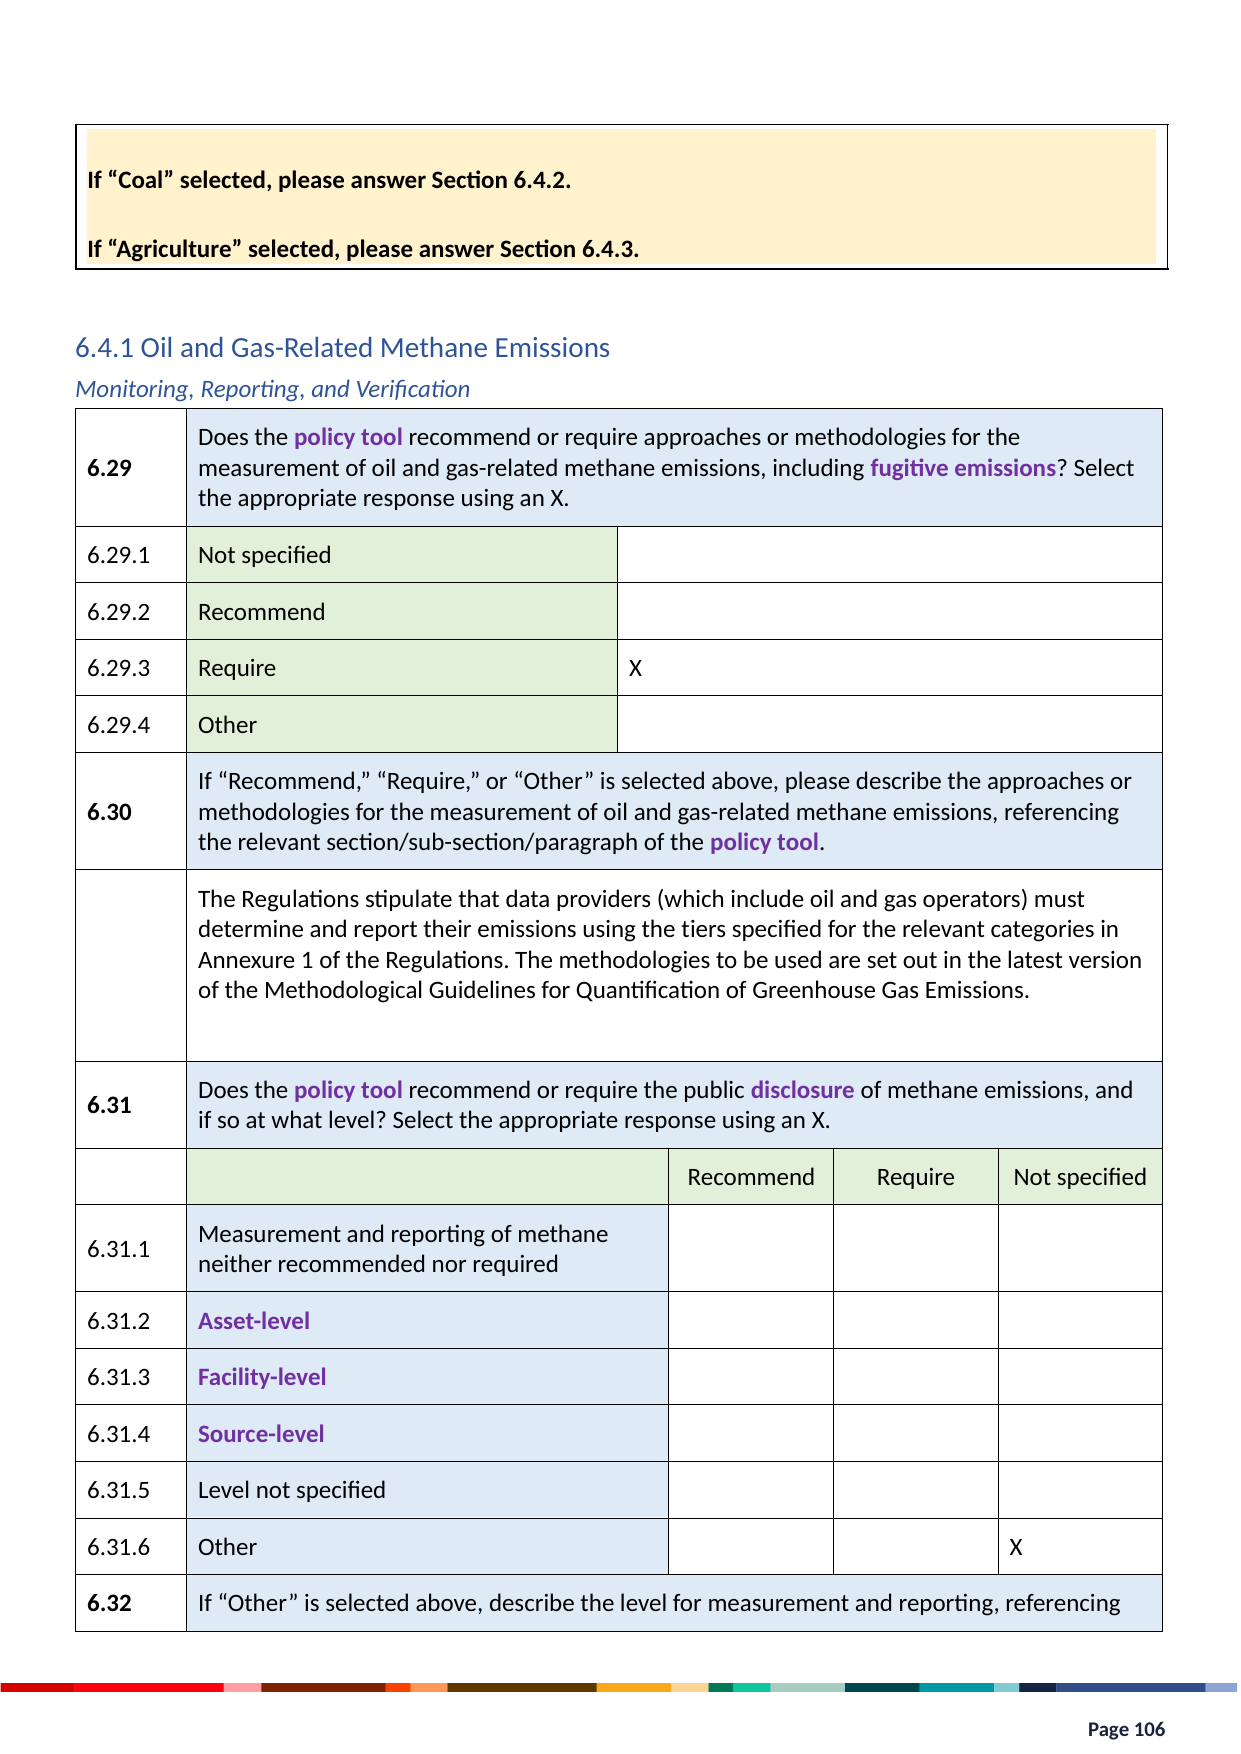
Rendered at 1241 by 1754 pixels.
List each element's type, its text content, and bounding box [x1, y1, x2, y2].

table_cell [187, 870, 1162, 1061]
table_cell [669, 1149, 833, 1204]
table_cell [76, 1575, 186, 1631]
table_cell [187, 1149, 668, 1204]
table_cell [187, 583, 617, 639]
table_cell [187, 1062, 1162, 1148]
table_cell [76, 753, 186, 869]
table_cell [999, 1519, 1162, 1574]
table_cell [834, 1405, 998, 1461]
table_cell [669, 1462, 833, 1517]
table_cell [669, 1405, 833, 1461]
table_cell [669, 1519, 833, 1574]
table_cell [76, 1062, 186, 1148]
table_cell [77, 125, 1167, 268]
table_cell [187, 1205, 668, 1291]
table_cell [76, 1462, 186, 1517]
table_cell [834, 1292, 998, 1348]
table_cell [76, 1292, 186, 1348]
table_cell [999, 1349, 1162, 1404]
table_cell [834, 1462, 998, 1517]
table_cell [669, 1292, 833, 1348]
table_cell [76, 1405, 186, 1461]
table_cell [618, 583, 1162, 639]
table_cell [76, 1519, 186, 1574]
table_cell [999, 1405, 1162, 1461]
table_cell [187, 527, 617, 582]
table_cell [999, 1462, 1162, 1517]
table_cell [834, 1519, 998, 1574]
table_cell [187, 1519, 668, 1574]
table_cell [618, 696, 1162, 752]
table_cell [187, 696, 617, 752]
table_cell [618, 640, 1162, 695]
subtitle 6.4.1 Oil and Gas-Related Methane Emissions [75, 329, 1165, 365]
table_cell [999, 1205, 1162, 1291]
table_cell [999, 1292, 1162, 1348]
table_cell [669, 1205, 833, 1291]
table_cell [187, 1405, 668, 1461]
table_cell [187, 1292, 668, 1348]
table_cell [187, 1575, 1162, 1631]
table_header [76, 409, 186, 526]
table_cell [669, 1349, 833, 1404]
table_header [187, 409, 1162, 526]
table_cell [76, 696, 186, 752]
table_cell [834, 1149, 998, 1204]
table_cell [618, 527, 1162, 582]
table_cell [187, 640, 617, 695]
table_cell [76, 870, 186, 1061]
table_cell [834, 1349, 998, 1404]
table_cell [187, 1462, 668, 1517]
subtitle Monitoring, Reporting, and Verification [75, 373, 1165, 404]
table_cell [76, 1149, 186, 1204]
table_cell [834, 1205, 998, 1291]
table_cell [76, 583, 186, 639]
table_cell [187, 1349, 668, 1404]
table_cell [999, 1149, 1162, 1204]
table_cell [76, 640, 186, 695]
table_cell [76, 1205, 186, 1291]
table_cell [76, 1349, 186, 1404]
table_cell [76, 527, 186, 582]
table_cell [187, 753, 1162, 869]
picture [0, 1683, 1236, 1692]
